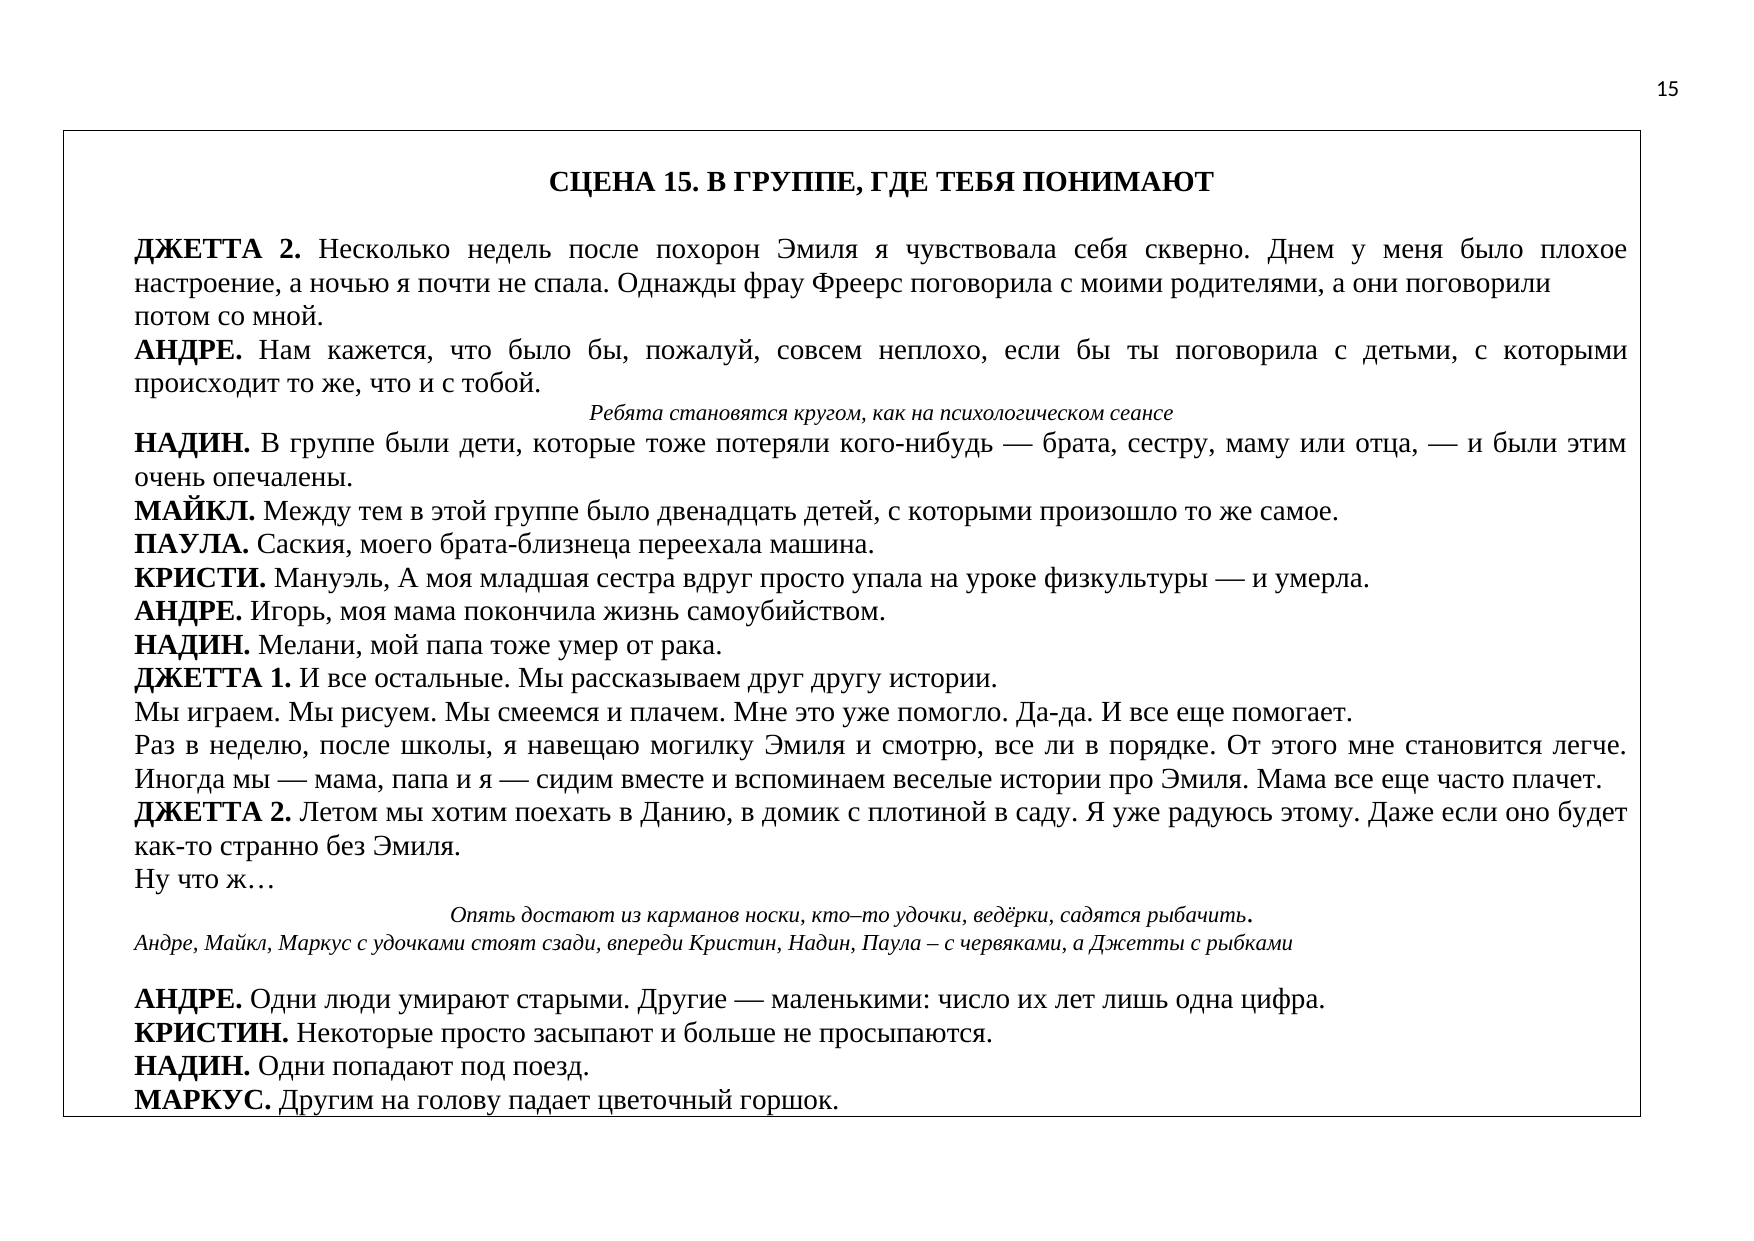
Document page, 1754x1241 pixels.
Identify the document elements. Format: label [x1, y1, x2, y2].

table_cell [64, 131, 1640, 1116]
